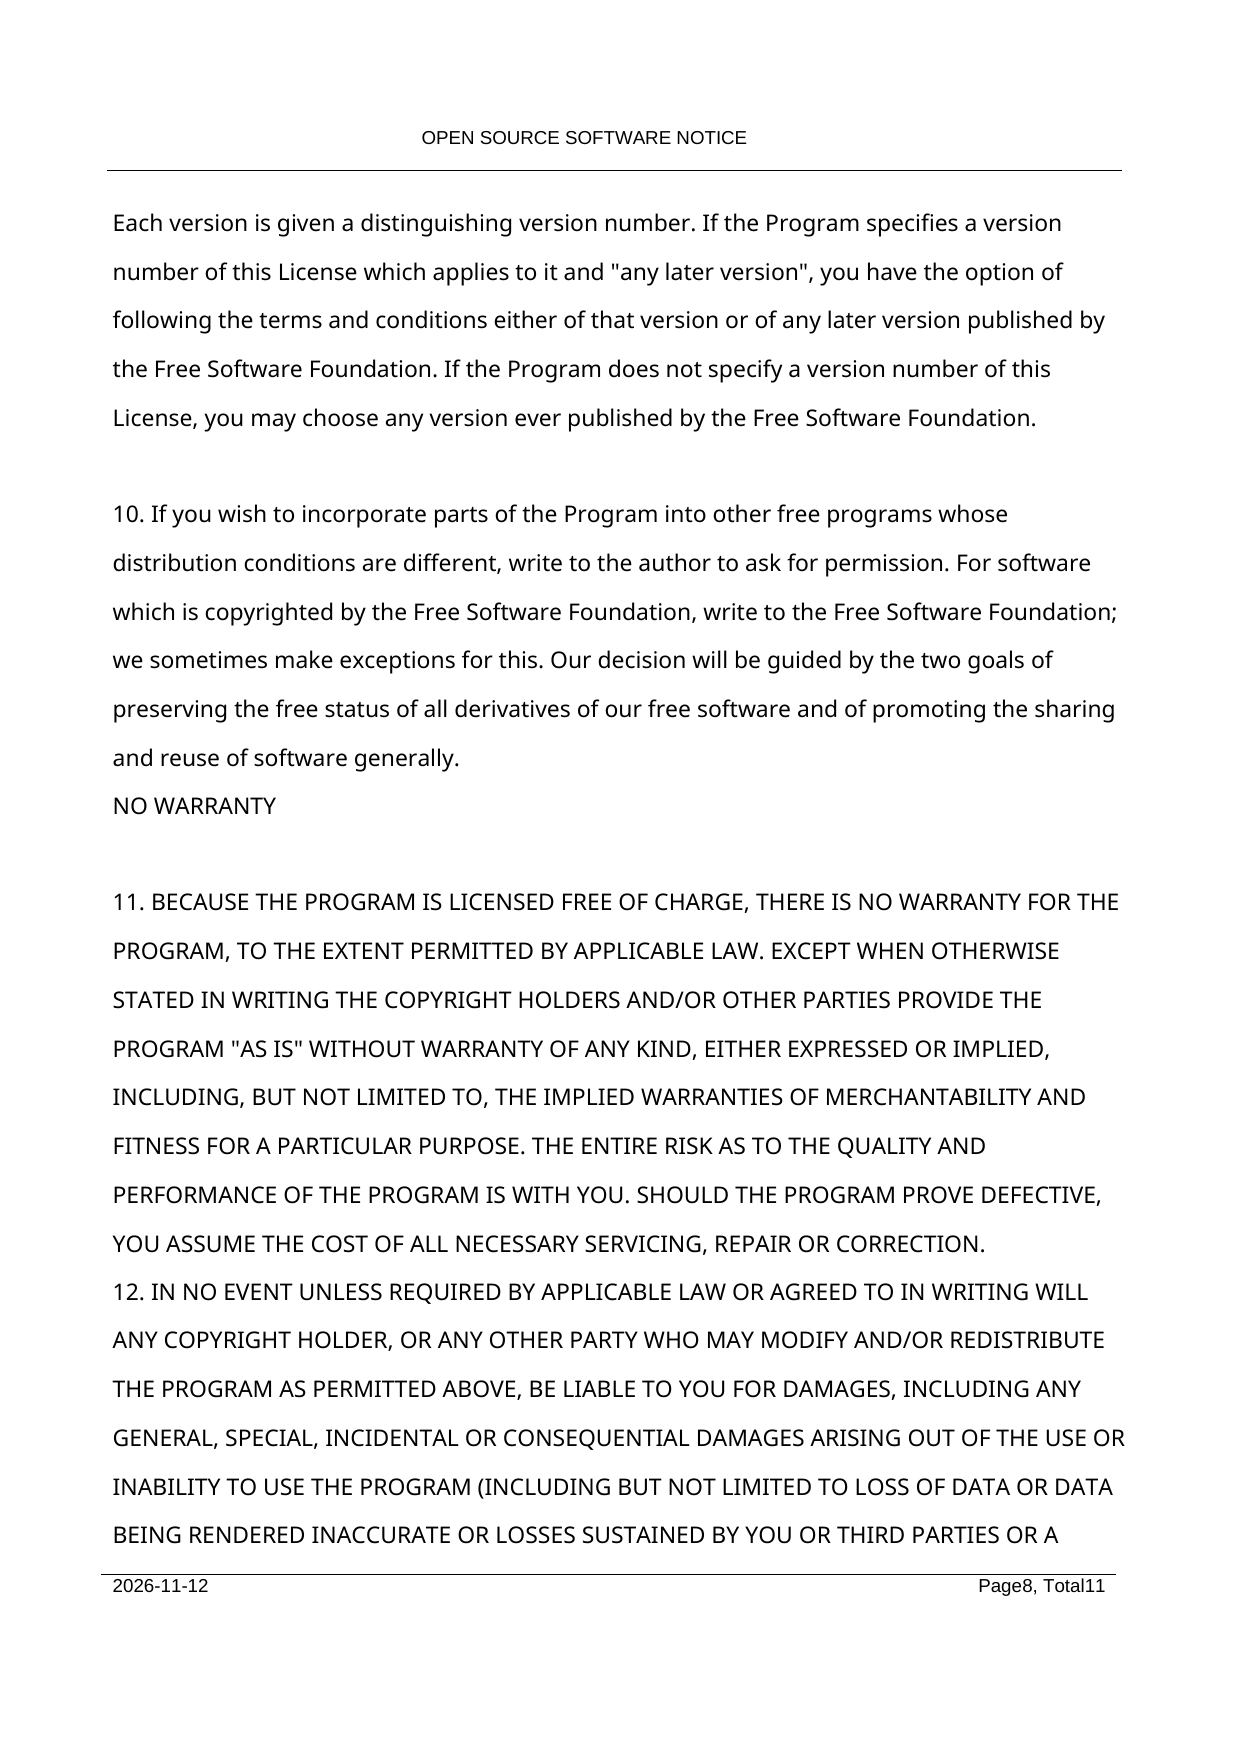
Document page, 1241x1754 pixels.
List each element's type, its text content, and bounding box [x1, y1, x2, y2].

text 11. BECAUSE THE PROGRAM IS LICENSED FREE OF CHARGE, THERE IS NO WARRANTY FOR THE PROGRAM, TO THE EXTENT PERMITTED BY APPLICABLE LAW. EXCEPT WHEN OTHERWISE STATED IN WRITING THE COPYRIGHT HOLDERS AND/OR OTHER PARTIES PROVIDE THE PROGRAM "AS IS" WITHOUT WARRANTY OF ANY KIND, EITHER EXPRESSED OR IMPLIED, INCLUDING, BUT NOT LIMITED TO, THE IMPLIED WARRANTIES OF MERCHANTABILITY AND FITNESS FOR A PARTICULAR PURPOSE. THE ENTIRE RISK AS TO THE QUALITY AND PERFORMANCE OF THE PROGRAM IS WITH YOU. SHOULD THE PROGRAM PROVE DEFECTIVE, YOU ASSUME THE COST OF ALL NECESSARY SERVICING, REPAIR OR CORRECTION. [112, 886, 1128, 1259]
text 10. If you wish to incorporate parts of the Program into other free programs whose distribution conditions are different, write to the author to ask for permission. For software which is copyrighted by the Free Software Foundation, write to the Free Software Foundation; we sometimes make exceptions for this. Our decision will be guided by the two goals of preserving the free status of all derivatives of our free software and of promoting the sharing and reuse of software generally. [112, 498, 1128, 774]
text Each version is given a distinguishing version number. If the Program specifies a version number of this License which applies to it and "any later version", you have the option of following the terms and conditions either of that version or of any later version published by the Free Software Foundation. If the Program does not specify a version number of this License, you may choose any version ever published by the Free Software Foundation. [112, 206, 1128, 434]
text NO WARRANTY [112, 789, 1128, 822]
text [112, 1275, 1128, 1551]
